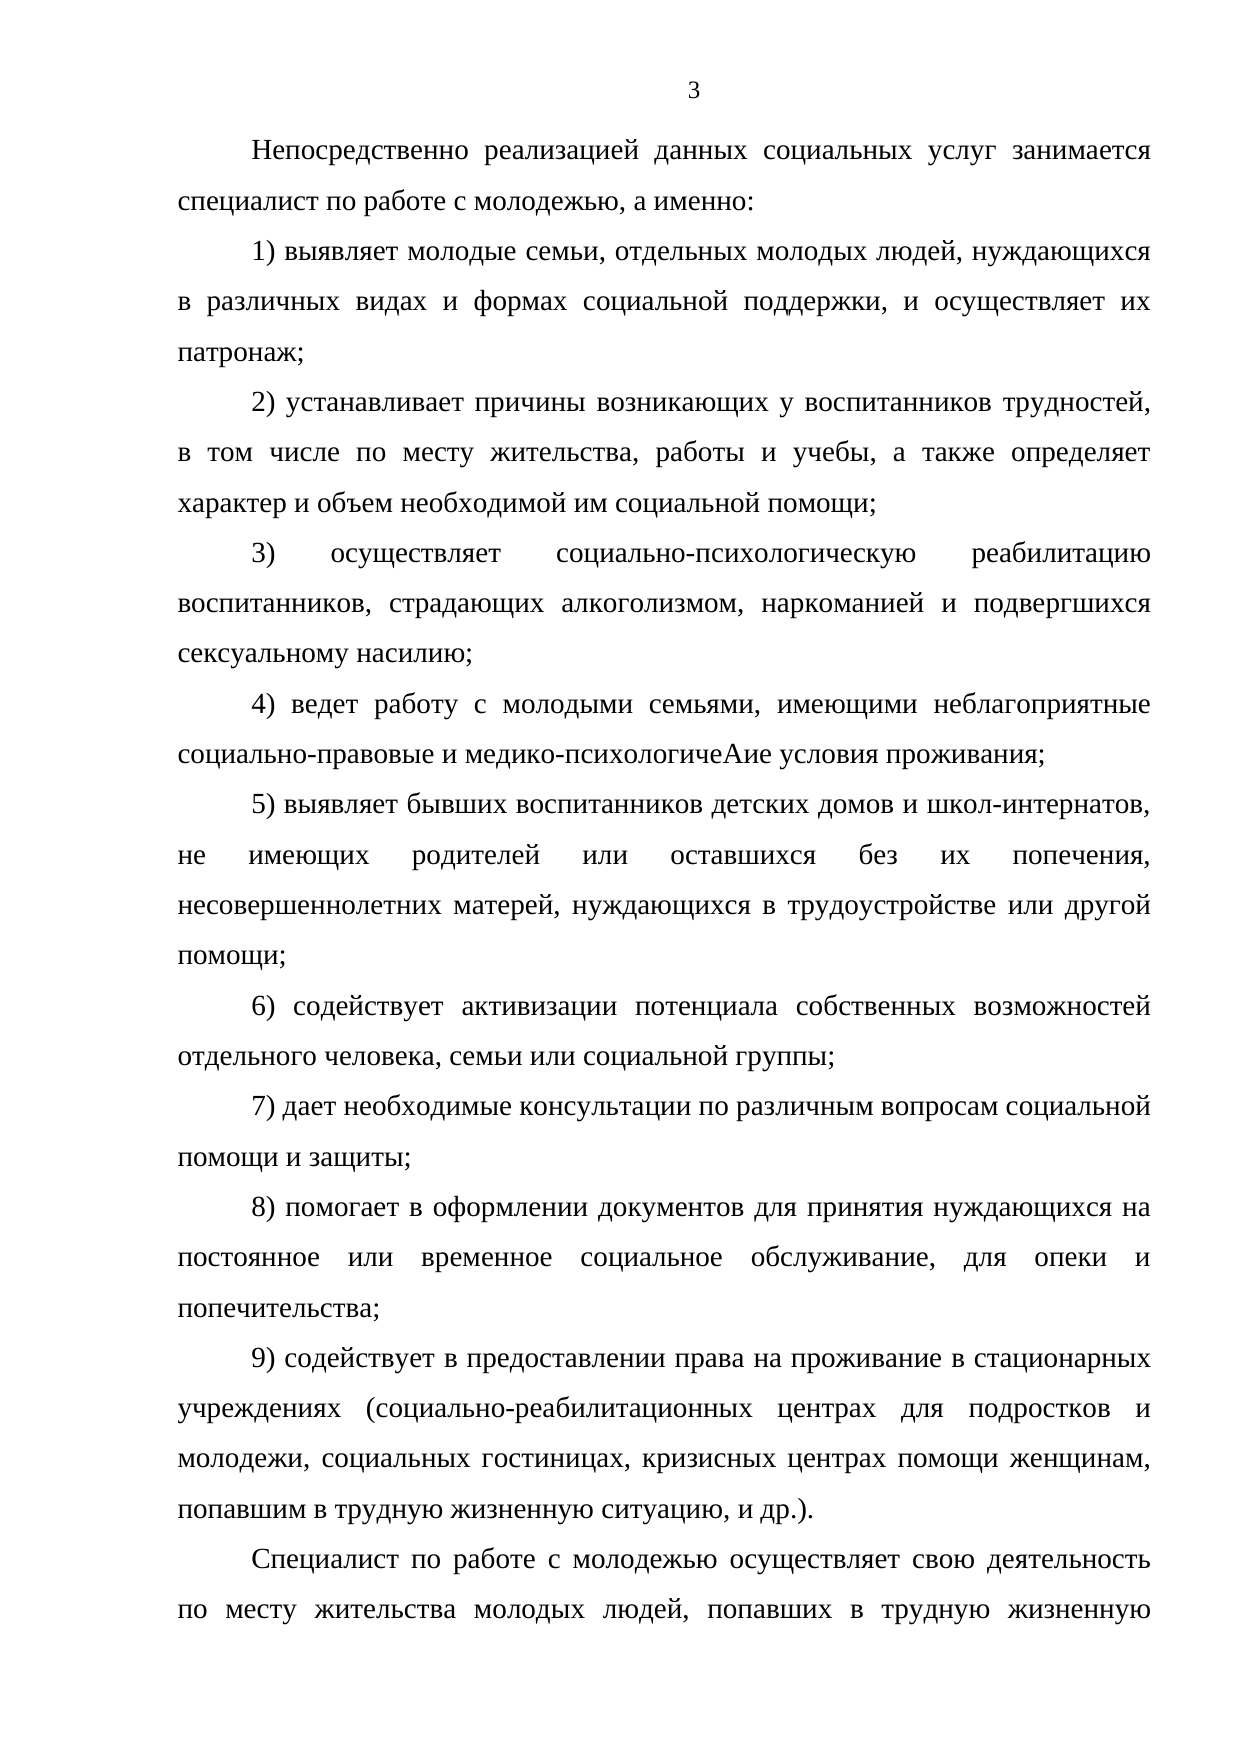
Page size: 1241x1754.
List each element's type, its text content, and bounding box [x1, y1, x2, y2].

text 7) дает необходимые консультации по различным вопросам социальной помощи и защиты; [177, 1088, 1152, 1172]
text 6) содействует активизации потенциала собственных возможностей отдельного человека, семьи или социальной группы; [177, 988, 1152, 1072]
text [177, 1541, 1152, 1625]
text 8) помогает в оформлении документов для принятия нуждающихся на постоянное или временное социальное обслуживание, для опеки и попечительства; [177, 1189, 1152, 1323]
text 3) осуществляет социально-психологическую реабилитацию воспитанников, страдающих алкоголизмом, наркоманией и подвергшихся сексуальному насилию; [177, 535, 1152, 669]
text 5) выявляет бывших воспитанников детских домов и школ-интернатов, не имеющих родителей или оставшихся без их попечения, несовершеннолетних матерей, нуждающихся в трудоустройстве или другой помощи; [177, 787, 1152, 971]
text 2) устанавливает причины возникающих у воспитанников трудностей, в том числе по месту жительства, работы и учебы, а также определяет характер и объем необходимой им социальной помощи; [177, 384, 1152, 518]
text Непосредственно реализацией данных социальных услуг занимается специалист по работе с молодежью, а именно: [177, 132, 1152, 216]
text 1) выявляет молодые семьи, отдельных молодых людей, нуждающихся в различных видах и формах социальной поддержки, и осуществляет их патронаж; [177, 233, 1152, 367]
text 9) содействует в предоставлении права на проживание в стационарных учреждениях (социально-реабилитационных центрах для подростков и молодежи, социальных гостиницах, кризисных центрах помощи женщинам, попавшим в трудную жизненную ситуацию, и др.). [177, 1340, 1152, 1524]
text 4) ведет работу с молодыми семьями, имеющими неблагоприятные социально-правовые и медико-психологичеАие условия проживания; [177, 686, 1152, 770]
